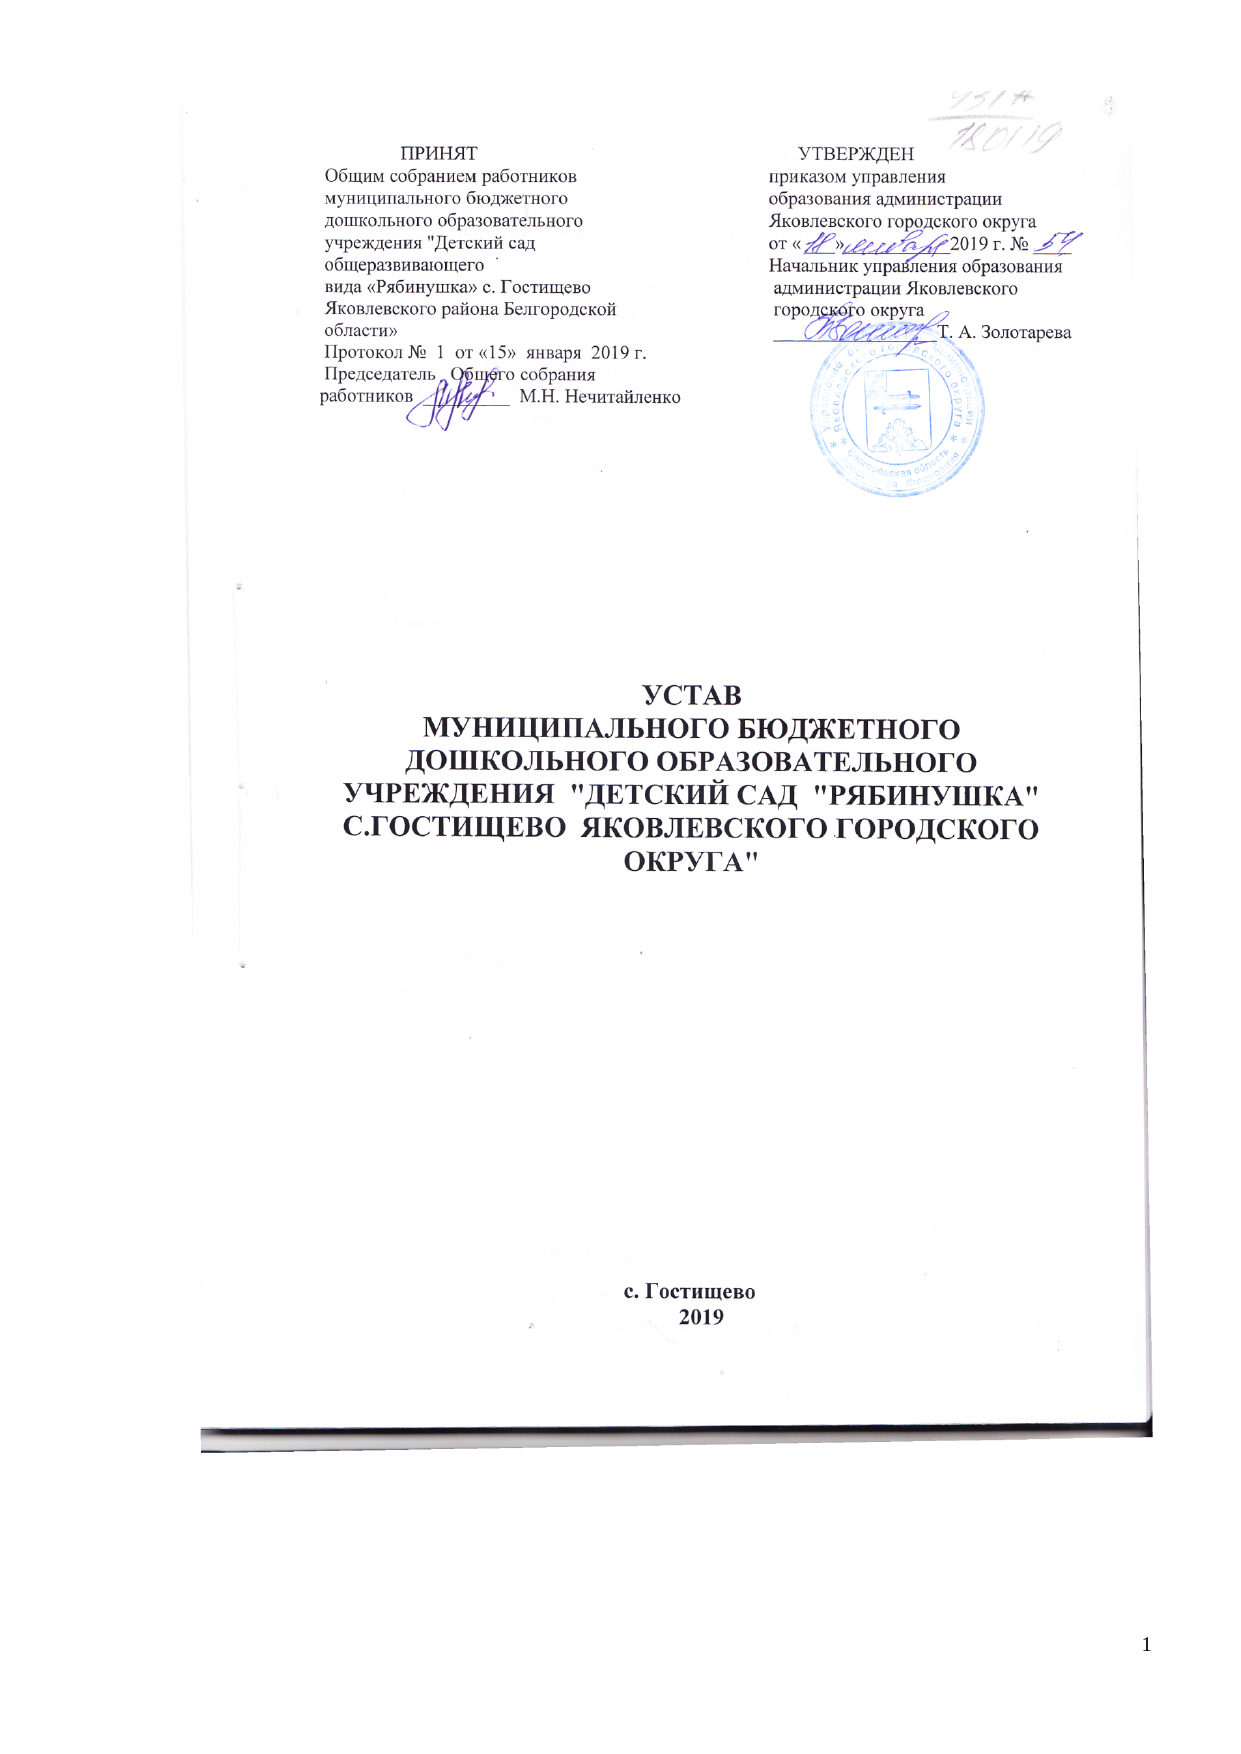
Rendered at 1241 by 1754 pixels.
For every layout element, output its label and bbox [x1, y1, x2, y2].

picture [178, 88, 1153, 1453]
